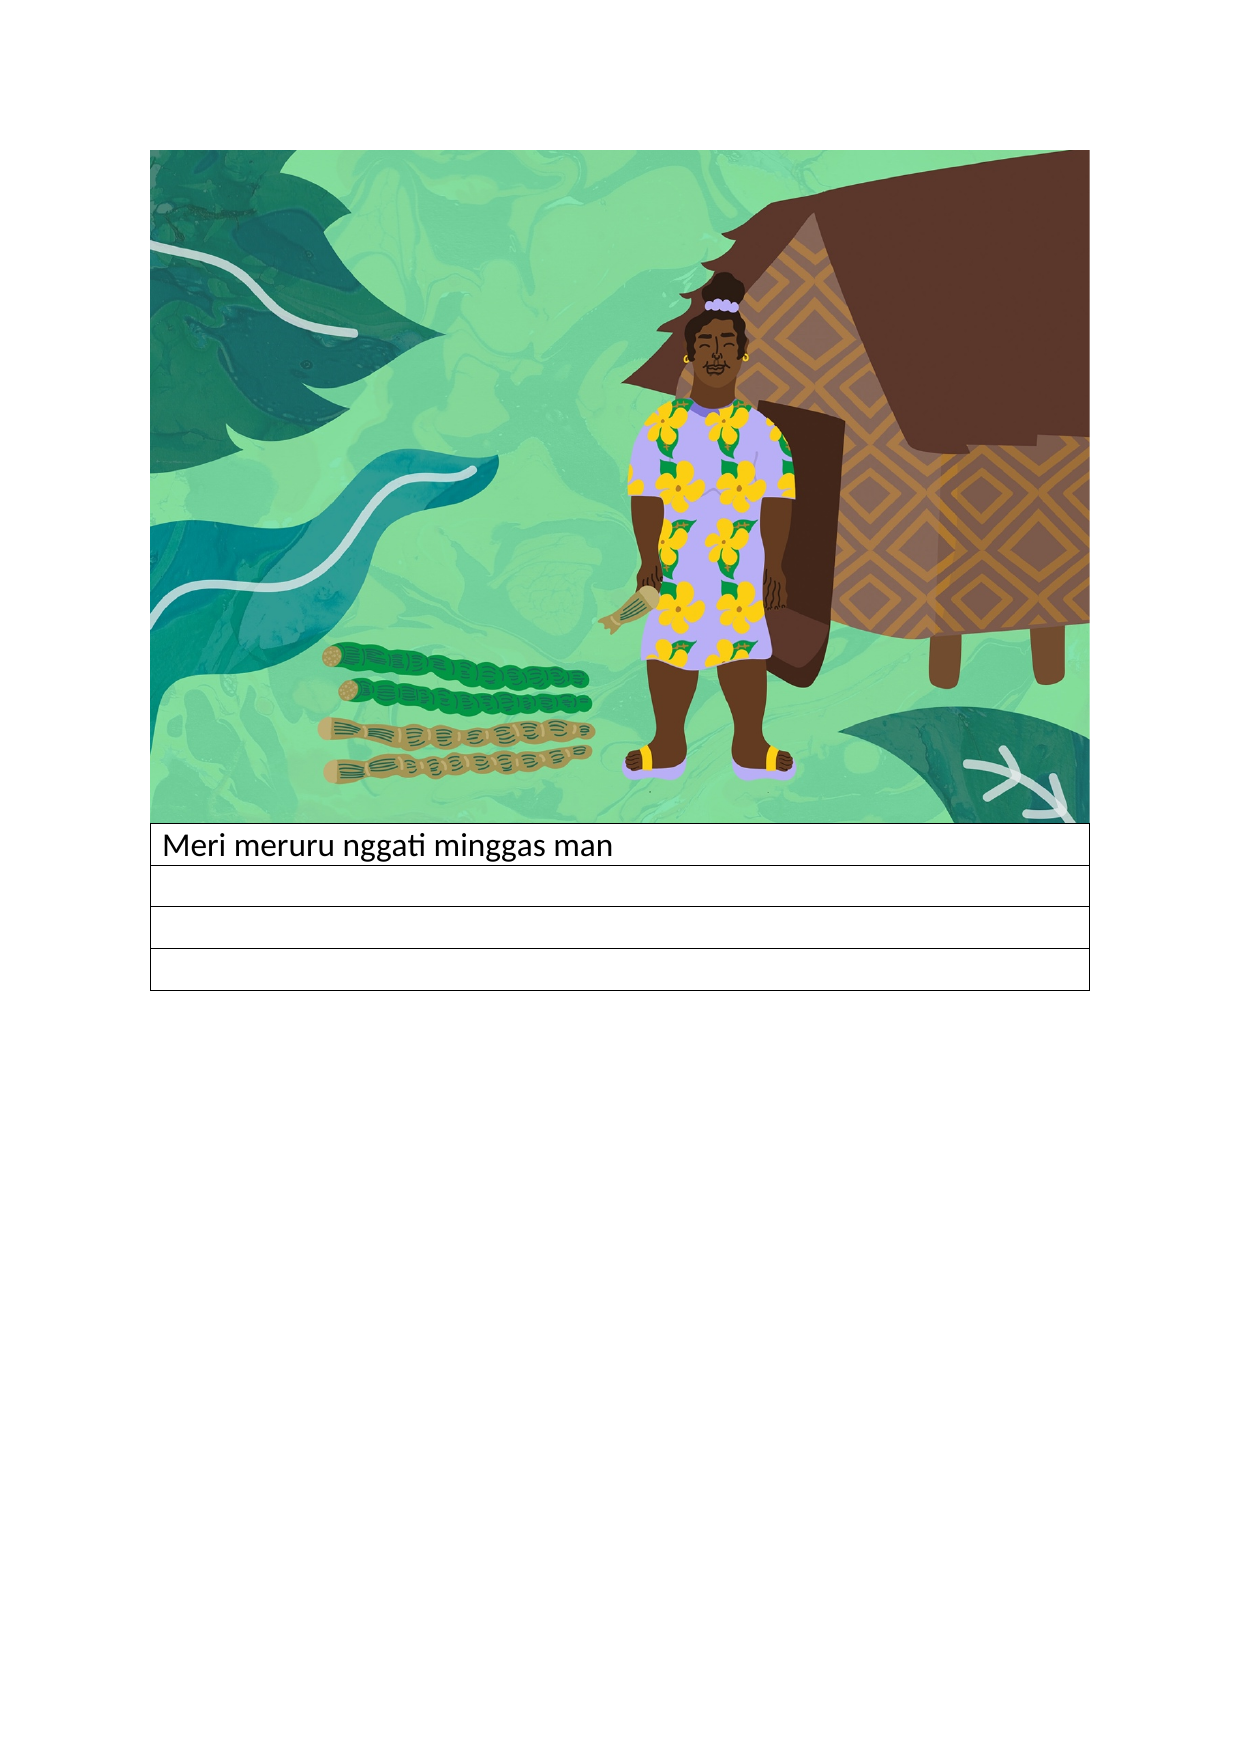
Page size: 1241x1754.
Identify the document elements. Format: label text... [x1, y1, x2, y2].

table_cell [151, 866, 1089, 906]
table_header Meri meruru nggati minggas man [151, 824, 1089, 864]
table_cell [151, 949, 1089, 990]
picture [150, 150, 1090, 823]
table_cell [151, 907, 1089, 948]
